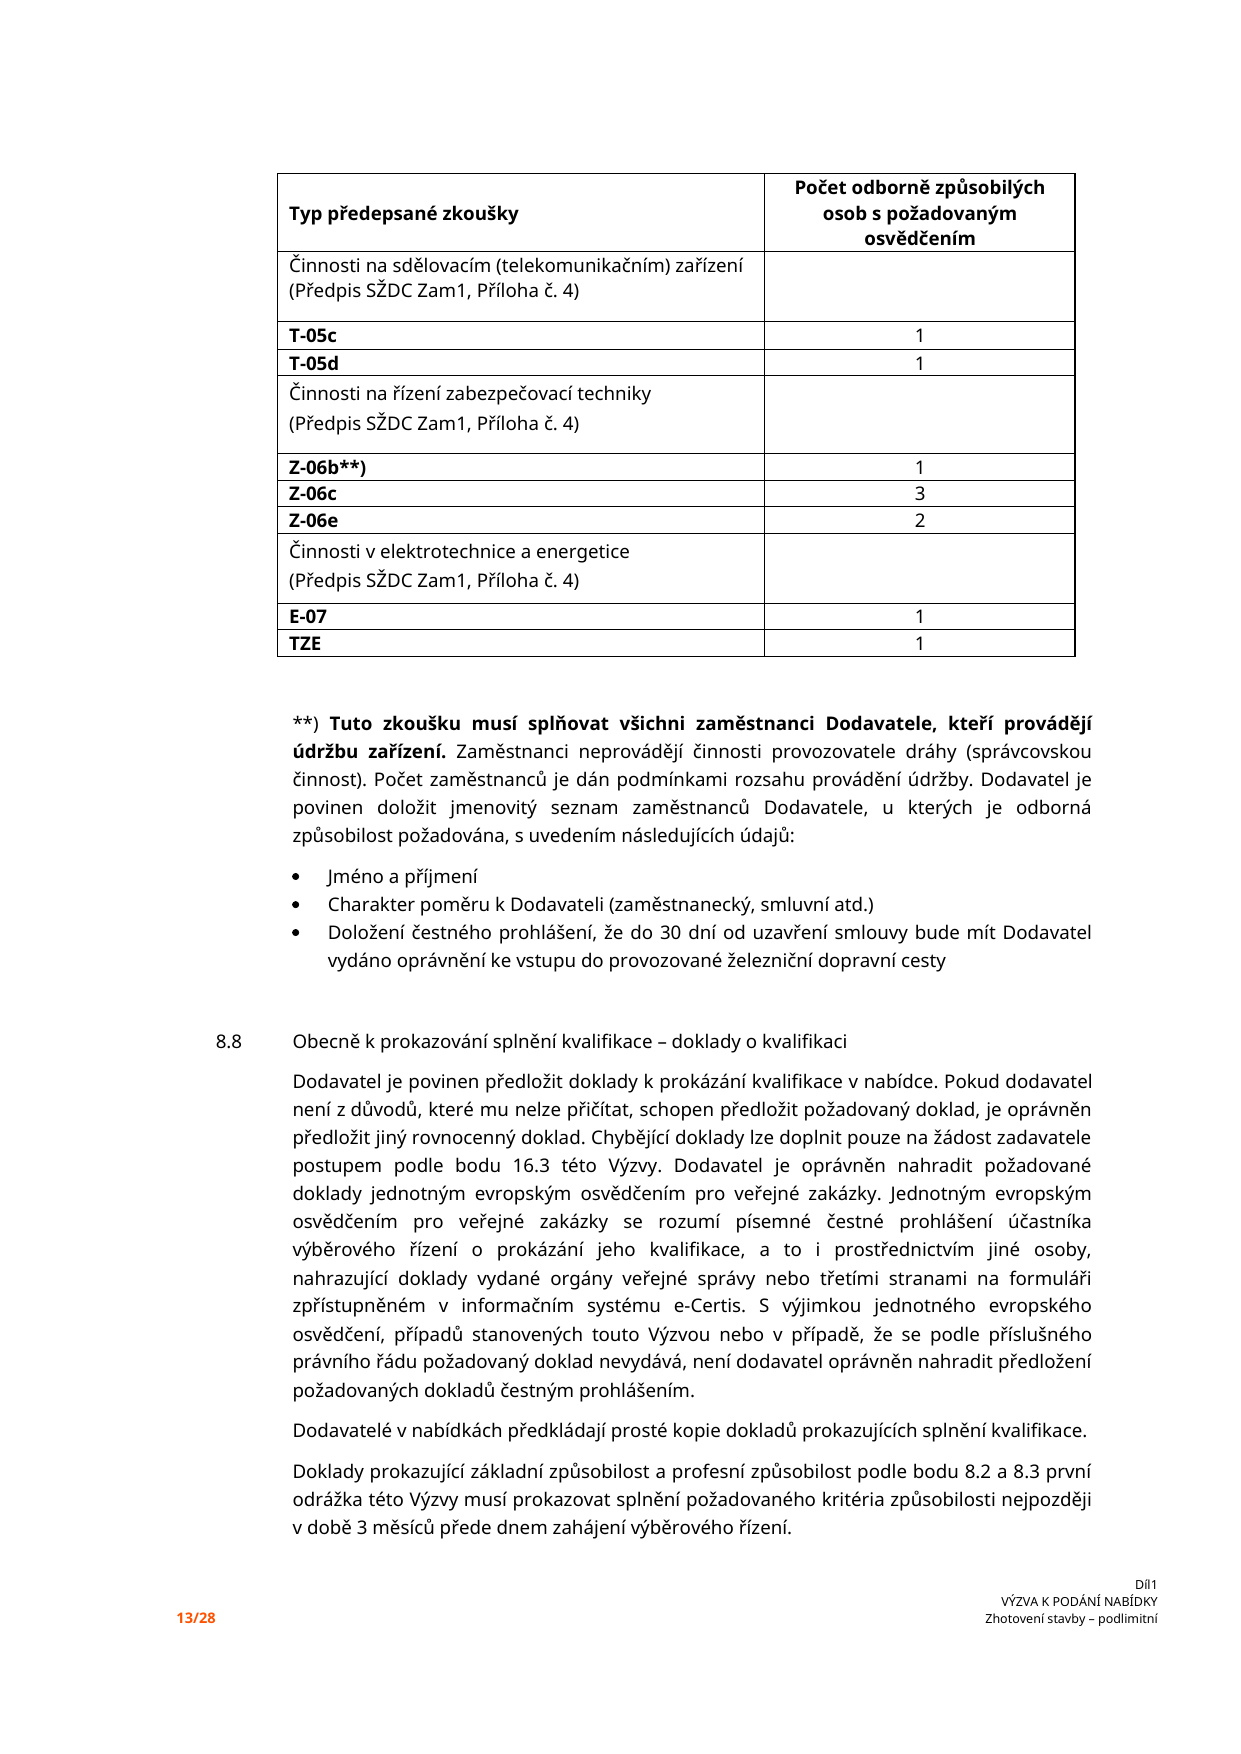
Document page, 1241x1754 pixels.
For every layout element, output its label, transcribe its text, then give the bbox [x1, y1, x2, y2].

table_cell 1 [765, 604, 1074, 629]
table_cell [765, 376, 1074, 453]
table_cell 1 [765, 630, 1074, 656]
table_cell Z-06b**) [278, 454, 764, 479]
table_cell 2 [765, 507, 1074, 533]
table_cell [765, 534, 1074, 603]
table_header Počet odborně způsobilých osob s požadovaným osvědčením [765, 174, 1074, 251]
table_cell 1 [765, 454, 1074, 479]
table_cell [765, 252, 1074, 321]
table_cell Z-06c [278, 481, 764, 506]
table_cell 1 [765, 350, 1074, 375]
text Obecně k prokazování splnění kvalifikace – doklady o kvalifikaci [216, 1028, 1093, 1054]
table_cell Činnosti na sdělovacím (telekomunikačním) zařízení (Předpis SŽDC Zam1, Příloha č. 4) [278, 252, 764, 321]
text Jméno a příjmení [292, 863, 1093, 888]
table_cell Činnosti na řízení zabezpečovací techniky (Předpis SŽDC Zam1, Příloha č. 4) [278, 376, 764, 453]
table_cell TZE [278, 630, 764, 656]
table_cell E-07 [278, 604, 764, 629]
text Charakter poměru k Dodavateli (zaměstnanecký, smluvní atd.) [292, 891, 1093, 917]
text Doložení čestného prohlášení, že do 30 dní od uzavření smlouvy bude mít Dodavatel vydáno oprávnění ke vstupu do provozované železniční dopravní cesty [292, 919, 1093, 973]
table_cell 3 [765, 481, 1074, 506]
table_header Typ předepsané zkoušky [278, 174, 764, 251]
text Dodavatel je povinen předložit doklady k prokázání kvalifikace v nabídce. Pokud dodavatel není z důvodů, které mu nelze přičítat, schopen předložit požadovaný doklad, je oprávněn předložit jiný rovnocenný doklad. Chybějící doklady lze doplnit pouze na žádost zadavatele postupem podle bodu 16.3 této Výzvy. Dodavatel je oprávněn nahradit požadované doklady jednotným evropským osvědčením pro veřejné zakázky. Jednotným evropským osvědčením pro veřejné zakázky se rozumí písemné čestné prohlášení účastníka výběrového řízení o prokázání jeho kvalifikace, a to i prostřednictvím jiné osoby, nahrazující doklady vydané orgány veřejné správy nebo třetími stranami na formuláři zpřístupněném v informačním systému e-Certis. S výjimkou jednotného evropského osvědčení, případů stanovených touto Výzvou nebo v případě, že se podle příslušného právního řádu požadovaný doklad nevydává, není dodavatel oprávněn nahradit předložení požadovaných dokladů čestným prohlášením. [292, 1069, 1093, 1402]
table_cell T-05d [278, 350, 764, 375]
text **) Tuto zkoušku musí splňovat všichni zaměstnanci Dodavatele, kteří provádějí údržbu zařízení. Zaměstnanci neprovádějí činnosti provozovatele dráhy (správcovskou činnost). Počet zaměstnanců je dán podmínkami rozsahu provádění údržby. Dodavatel je povinen doložit jmenovitý seznam zaměstnanců Dodavatele, u kterých je odborná způsobilost požadována, s uvedením následujících údajů: [292, 710, 1093, 848]
table_cell Z-06e [278, 507, 764, 533]
table_cell Činnosti v elektrotechnice a energetice (Předpis SŽDC Zam1, Příloha č. 4) [278, 534, 764, 603]
table_cell 1 [765, 322, 1074, 349]
text Doklady prokazující základní způsobilost a profesní způsobilost podle bodu 8.2 a 8.3 první odrážka této Výzvy musí prokazovat splnění požadovaného kritéria způsobilosti nejpozději v době 3 měsíců přede dnem zahájení výběrového řízení. [292, 1458, 1093, 1539]
text Dodavatelé v nabídkách předkládají prosté kopie dokladů prokazujících splnění kvalifikace. [292, 1417, 1093, 1443]
table_cell T-05c [278, 322, 764, 349]
